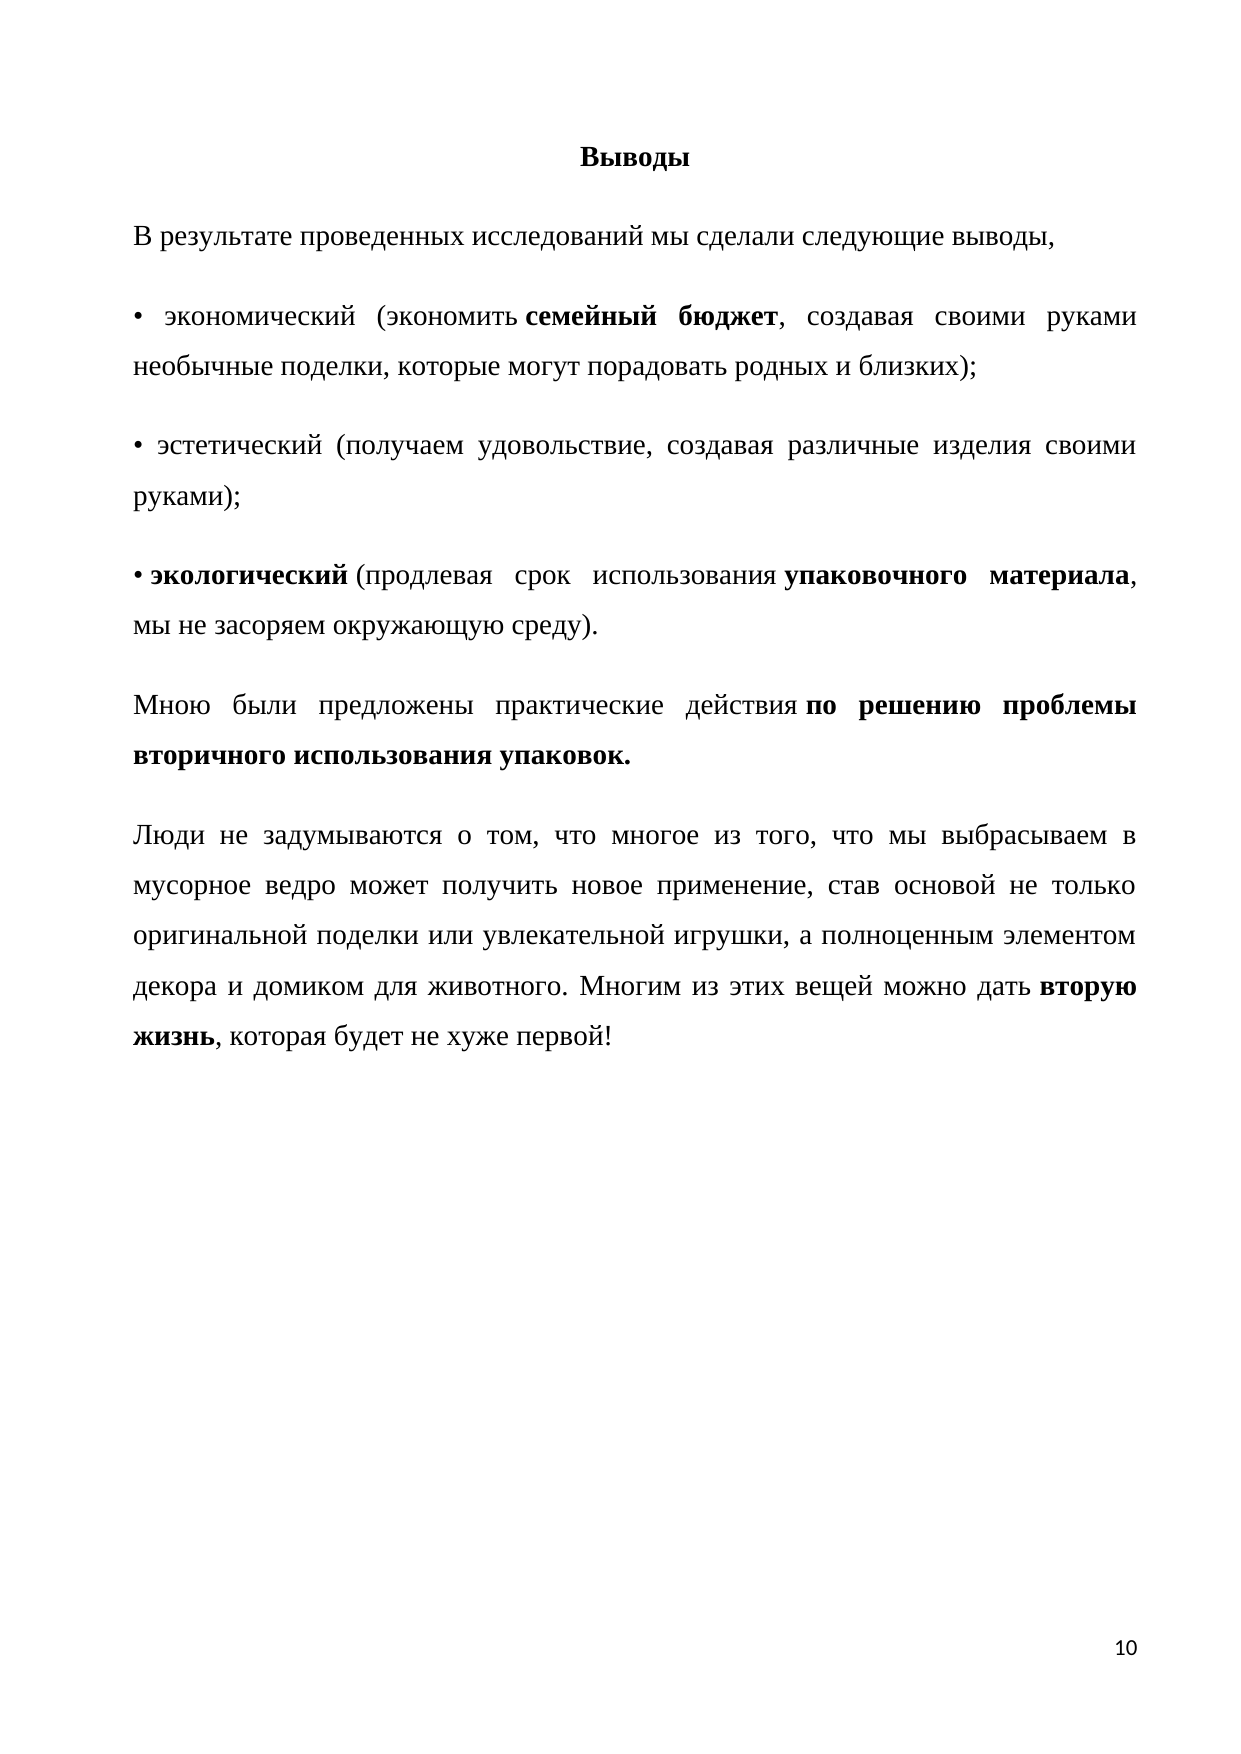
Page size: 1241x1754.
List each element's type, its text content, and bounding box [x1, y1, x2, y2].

text Мною были предложены практические действия по решению проблемы вторичного использования упаковок. [133, 687, 1137, 771]
text • эстетический (получаем удовольствие, создавая различные изделия своими руками); [133, 427, 1137, 511]
text В результате проведенных исследований мы сделали следующие выводы, [133, 218, 1137, 252]
text • экологический (продлевая срок использования упаковочного материала, мы не засоряем окружающую среду). [133, 557, 1137, 641]
text Выводы [133, 139, 1137, 172]
text • экономический (экономить семейный бюджет, создавая своими руками необычные поделки, которые могут порадовать родных и близких); [133, 298, 1137, 381]
text Люди не задумываются о том, что многое из того, что мы выбрасываем в мусорное ведро может получить новое применение, став основой не только оригинальной поделки или увлекательной игрушки, а полноценным элементом декора и домиком для животного. Многим из этих вещей можно дать вторую жизнь, которая будет не хуже первой! [133, 817, 1137, 1052]
